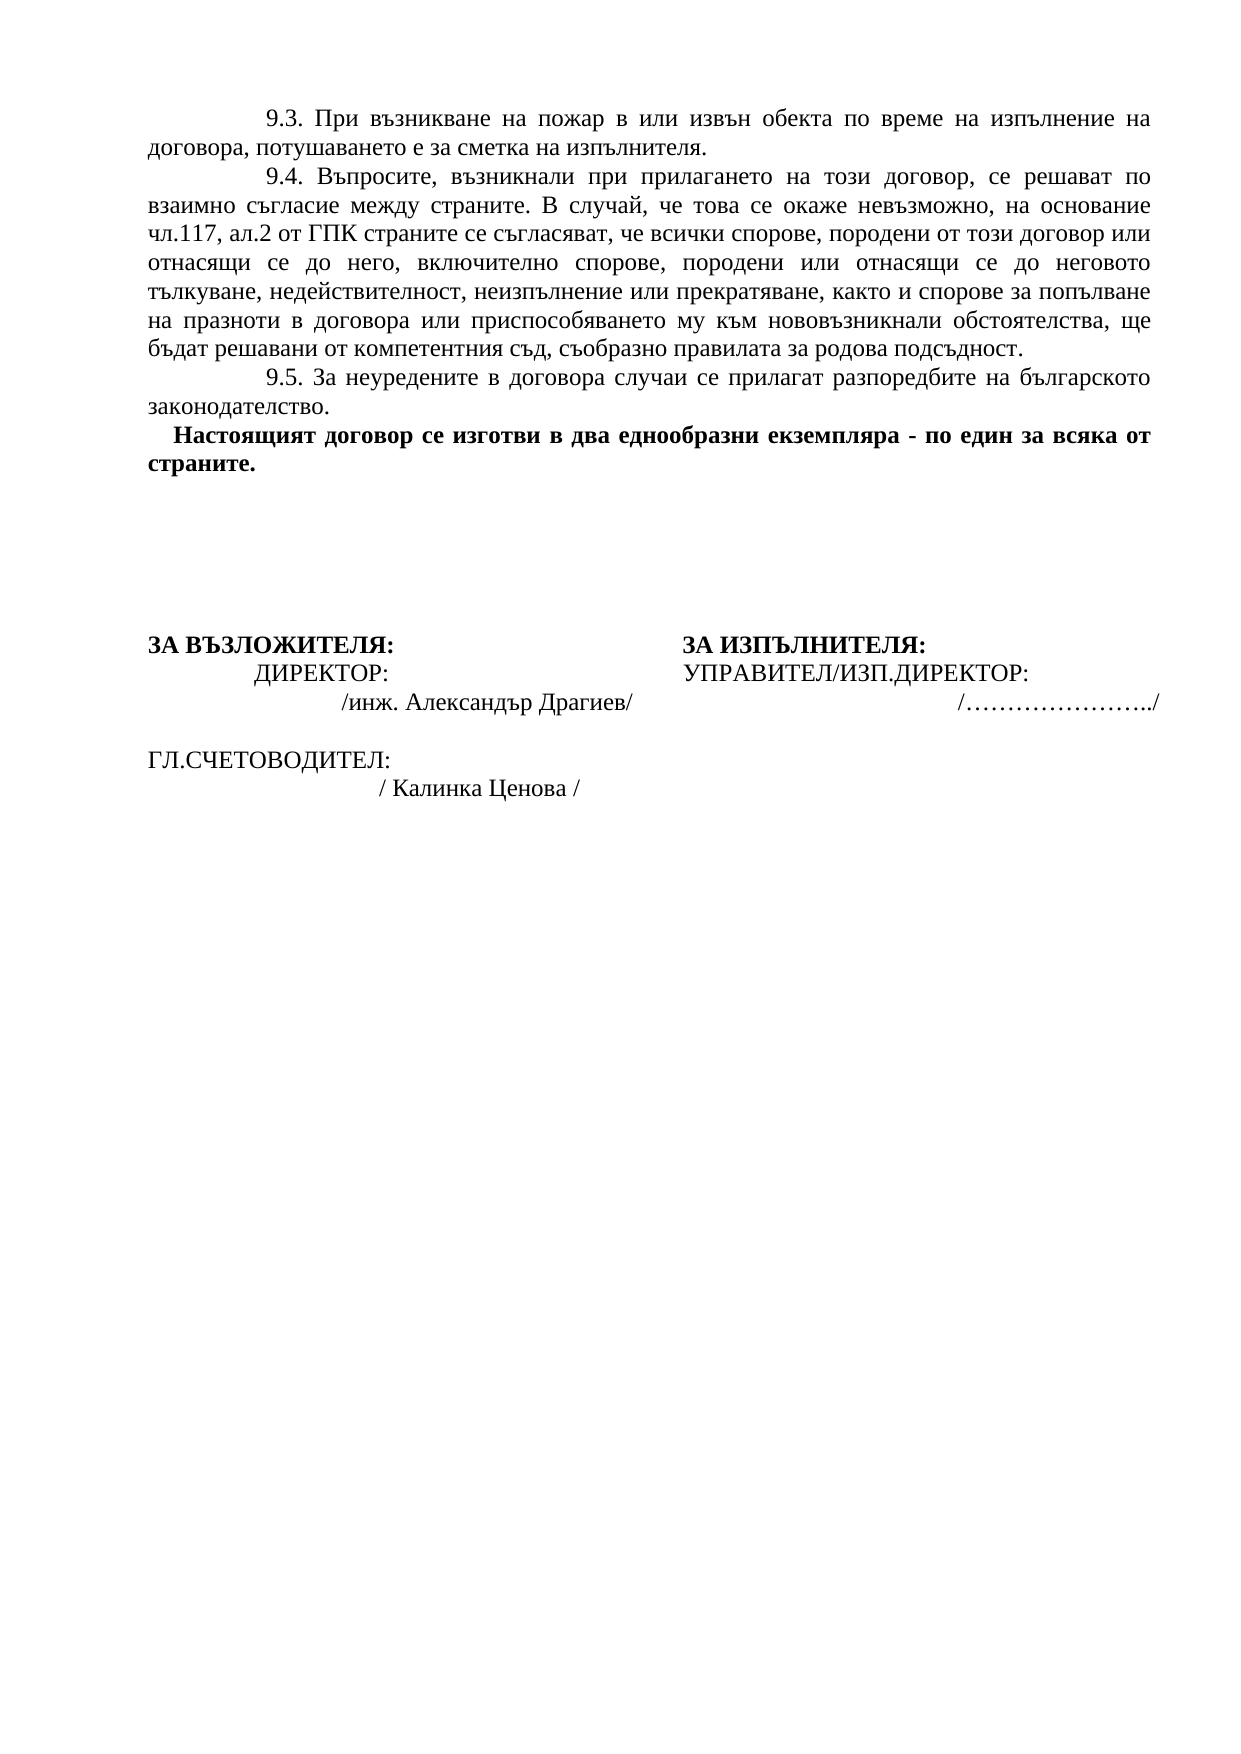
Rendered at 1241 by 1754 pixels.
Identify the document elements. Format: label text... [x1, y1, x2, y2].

text Настоящият договор се изготви в два еднообразни екземпляра - по един за всяка от страните. [148, 420, 1152, 477]
text /инж. Александър Драгиев/ /…………………../ [148, 687, 1163, 716]
text / Калинка Ценова / [148, 773, 1152, 802]
text ГЛ.СЧЕТОВОДИТЕЛ: [148, 745, 1152, 773]
text 9.4. Въпросите, възникнали при прилагането на този договор, се решават по взаимно съгласие между страните. В случай, че това се окаже невъзможно, на основание чл.117, ал.2 от ГПК страните се съгласяват, че всички спорове, породени от този договор или отнасящи се до него, включително спорове, породени или отнасящи се до неговото тълкуване, недействителност, неизпълнение или прекратяване, както и спорове за попълване на празноти в договора или приспособяването му към нововъзникнали обстоятелства, ще бъдат решавани от компетентния съд, съобразно правилата за родова подсъдност. [148, 161, 1152, 362]
subtitle ЗА ВЪЗЛОЖИТЕЛЯ: ЗА ИЗПЪЛНИТЕЛЯ: [148, 630, 1152, 658]
text 9.5. За неуредените в договора случаи се прилагат разпоредбите на българското законодателство. [148, 362, 1152, 420]
text 9.3. При възникване на пожар в или извън обекта по време на изпълнение на договора, потушаването е за сметка на изпълнителя. [148, 103, 1152, 161]
text ДИРЕКТОР: УПРАВИТЕЛ/ИЗП.ДИРЕКТОР: [148, 658, 1152, 687]
